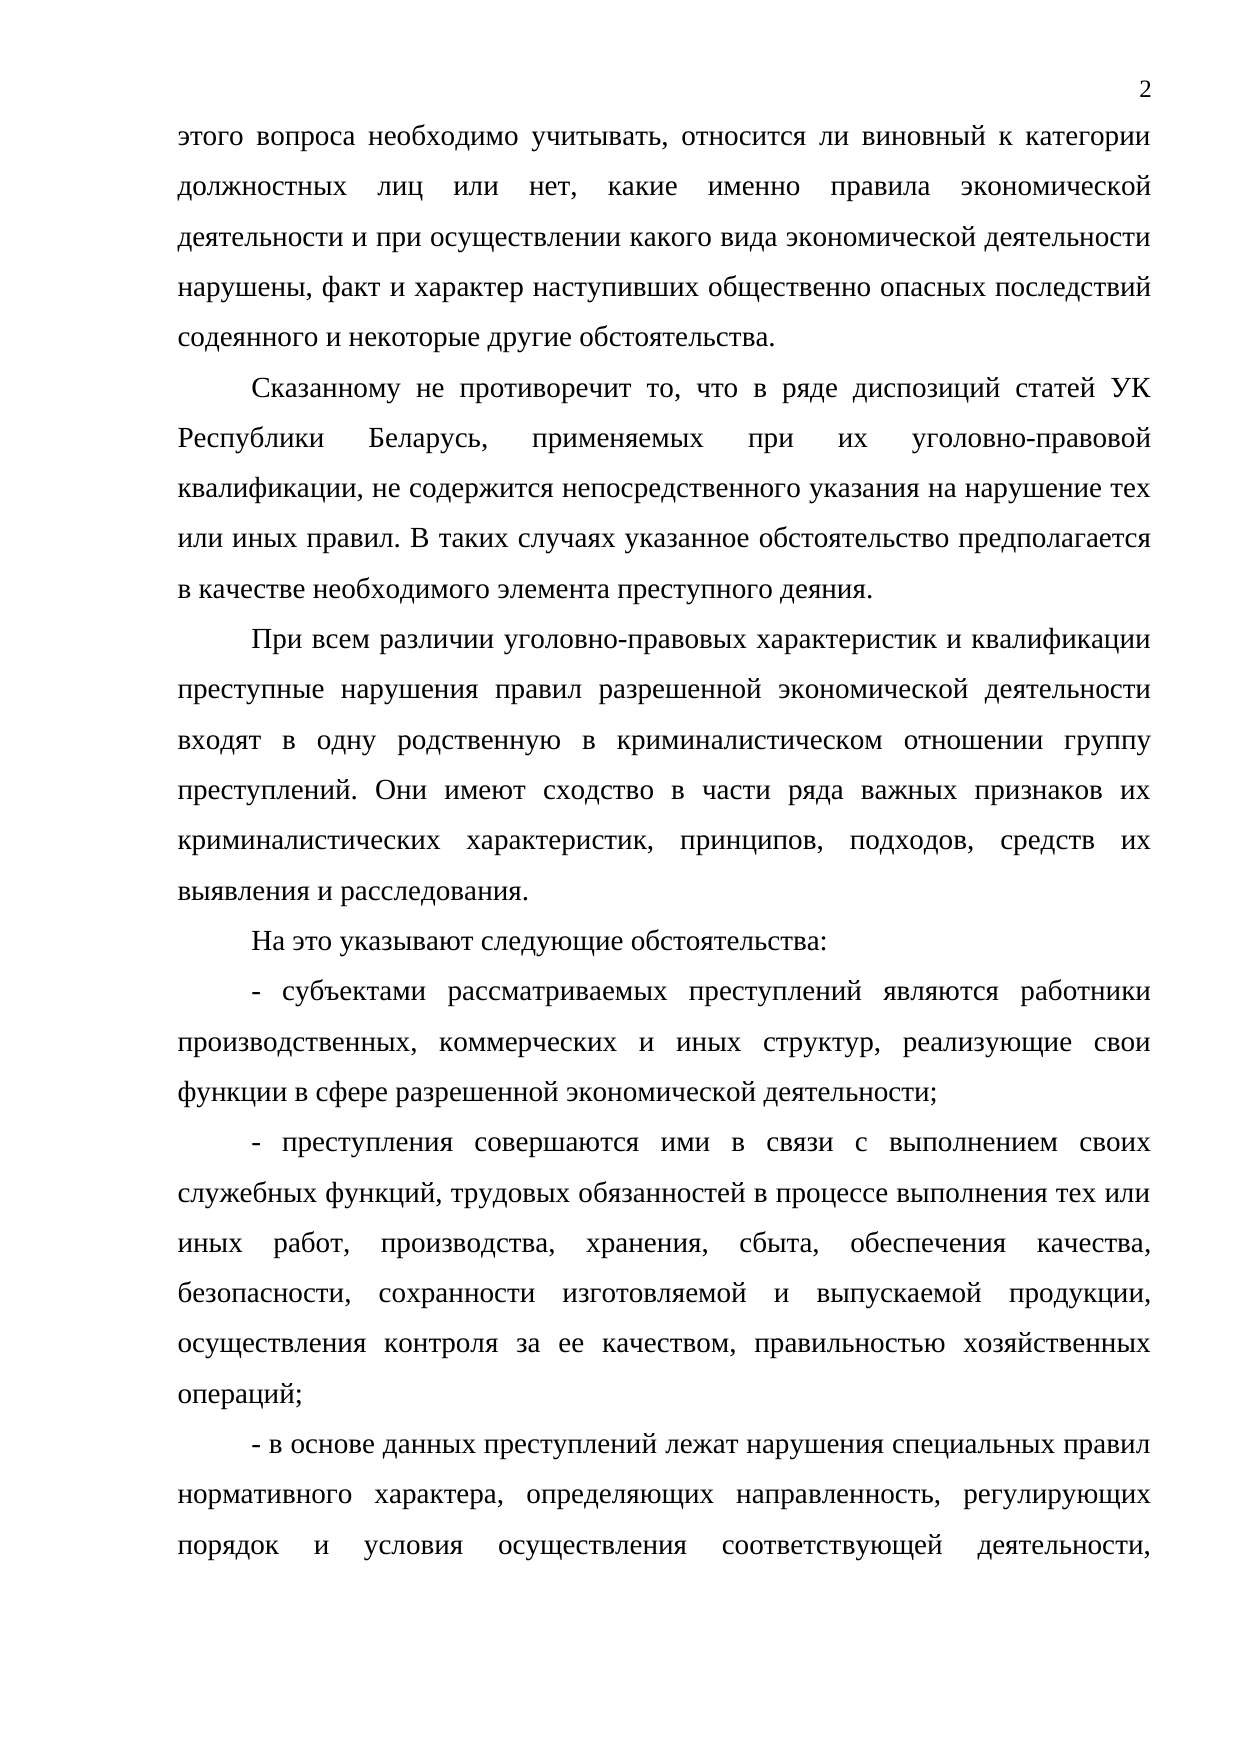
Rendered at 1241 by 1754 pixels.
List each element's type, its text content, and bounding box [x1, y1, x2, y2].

text На это указывают следующие обстоятельства: [177, 923, 1152, 957]
text - преступления совершаются ими в связи с выполнением своих служебных функций, трудовых обязанностей в процессе выполнения тех или иных работ, производства, хранения, сбыта, обеспечения качества, безопасности, сохранности изготовляемой и выпускаемой продукции, осуществления контроля за ее качеством, правильностью хозяйственных операций; [177, 1124, 1152, 1409]
text При всем различии уголовно-правовых характеристик и квалификации преступные нарушения правил разрешенной экономической деятельности входят в одну родственную в криминалистическом отношении группу преступлений. Они имеют сходство в части ряда важных признаков их криминалистических характеристик, принципов, подходов, средств их выявления и расследования. [177, 621, 1152, 906]
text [177, 1426, 1152, 1560]
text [177, 118, 1152, 353]
text Сказанному не противоречит то, что в ряде диспозиций статей УК Республики Беларусь, применяемых при их уголовно-правовой квалификации, не содержится непосредственного указания на нарушение тех или иных правил. В таких случаях указанное обстоятельство предполагается в качестве необходимого элемента преступного деяния. [177, 370, 1152, 604]
text - субъектами рассматриваемых преступлений являются работники производственных, коммерческих и иных структур, реализующие свои функции в сфере разрешенной экономической деятельности; [177, 973, 1152, 1108]
